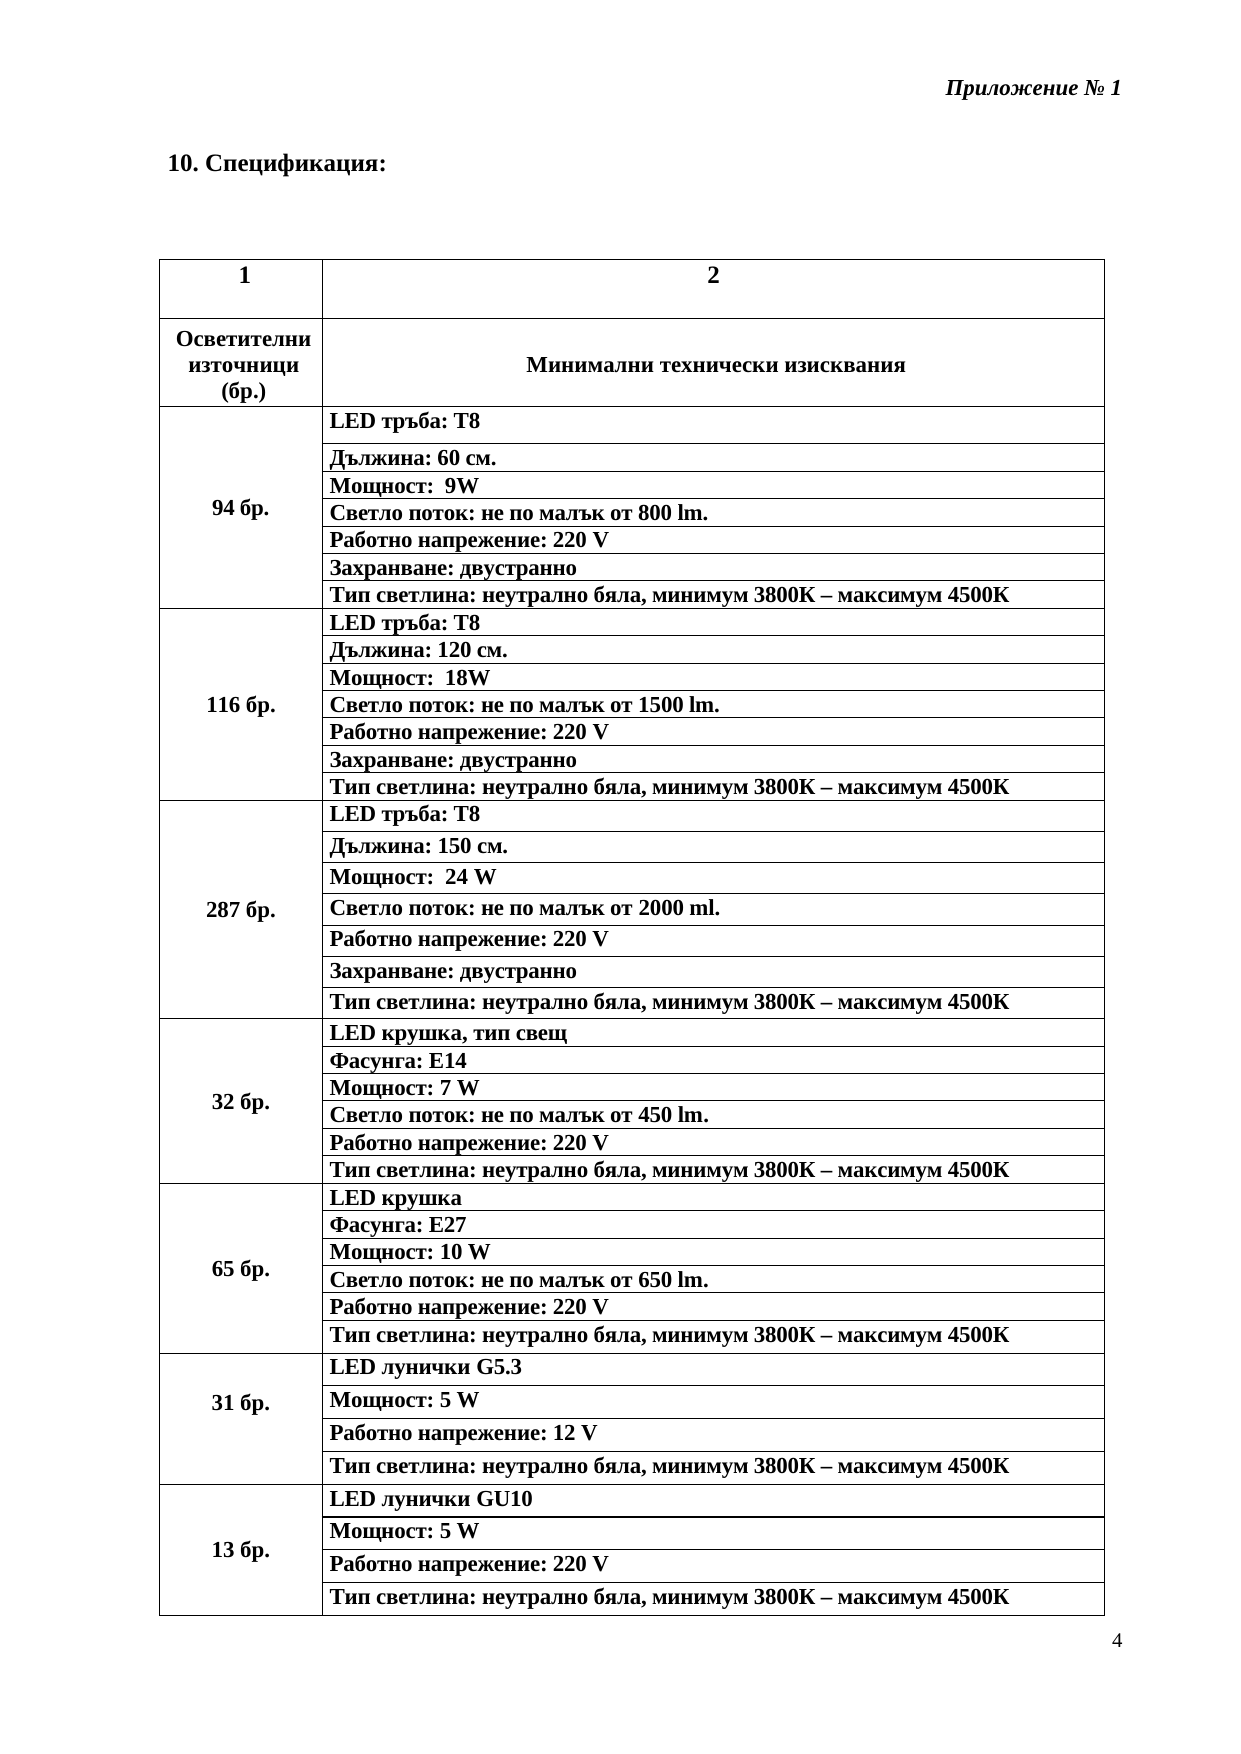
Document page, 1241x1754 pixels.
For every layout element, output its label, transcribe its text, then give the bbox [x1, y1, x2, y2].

table_cell Осветителни източници (бр.) [160, 319, 322, 406]
table_cell 287 бр. [160, 801, 322, 1018]
table_cell Минимални технически изисквания [323, 319, 1104, 406]
table_cell Тип светлина: неутрално бяла, минимум 3800К – максимум 4500К [323, 773, 1104, 799]
table_cell 31 бр. [160, 1385, 322, 1418]
table_cell LED лунички GU10 [323, 1485, 1104, 1516]
table_cell Мощност: 9W [323, 472, 1104, 498]
table_cell Работно напрежение: 220 V [323, 527, 1104, 553]
table_cell LED тръба: Т8 [323, 407, 1104, 443]
table_cell Фасунга: Е14 [323, 1047, 1104, 1073]
table_cell Работно напрежение: 220 V [323, 1293, 1104, 1319]
table_cell [160, 1418, 322, 1484]
table_cell Мощност: 10 W [323, 1239, 1104, 1265]
table_cell Работно напрежение: 220 V [323, 1550, 1104, 1582]
table_cell Работно напрежение: 220 V [323, 718, 1104, 745]
table_cell Работно напрежение: 220 V [323, 926, 1104, 956]
table_cell 13 бр. [160, 1485, 322, 1615]
table_cell Захранване: двустранно [323, 957, 1104, 987]
table_cell Тип светлина: неутрално бяла, минимум 3800К – максимум 4500К [323, 1321, 1104, 1352]
table_cell Дължина: 150 см. [323, 832, 1104, 862]
table_cell Тип светлина: неутрално бяла, минимум 3800К – максимум 4500К [323, 1156, 1104, 1183]
table_cell LED лунички G5.3 [323, 1354, 1104, 1385]
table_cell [323, 1583, 1104, 1615]
table_cell Мощност: 24 W [323, 863, 1104, 893]
table_cell Работно напрежение: 12 V [323, 1419, 1104, 1451]
table_cell [160, 1354, 322, 1385]
table_cell Работно напрежение: 220 V [323, 1129, 1104, 1155]
table_cell LED крушка, тип свещ [323, 1019, 1104, 1046]
table_cell Мощност: 18W [323, 664, 1104, 690]
table_cell Светло поток: не по малък от 650 lm. [323, 1266, 1104, 1292]
table_cell 116 бр. [160, 609, 322, 799]
table_cell LED крушка [323, 1184, 1104, 1210]
list Спецификация: [167, 148, 1122, 176]
table_cell Светло поток: не по малък от 1500 lm. [323, 691, 1104, 717]
table_cell Светло поток: не по малък от 2000 ml. [323, 894, 1104, 924]
table_cell Фасунга: Е27 [323, 1211, 1104, 1237]
table_cell Мощност: 7 W [323, 1074, 1104, 1100]
table_cell Захранване: двустранно [323, 554, 1104, 580]
table_cell Дължина: 120 см. [323, 636, 1104, 662]
table_cell Мощност: 5 W [323, 1386, 1104, 1418]
table_cell Дължина: 60 см. [323, 444, 1104, 471]
table_cell LED тръба: Т8 [323, 801, 1104, 831]
table_cell 94 бр. [160, 407, 322, 608]
table_header 1 [160, 260, 322, 317]
table_cell LED тръба: Т8 [323, 609, 1104, 635]
table_cell Тип светлина: неутрално бяла, минимум 3800К – максимум 4500К [323, 581, 1104, 608]
table_cell Мощност: 5 W [323, 1518, 1104, 1549]
table_cell Светло поток: не по малък от 800 lm. [323, 499, 1104, 526]
table_header 2 [323, 260, 1104, 317]
table_cell 32 бр. [160, 1019, 322, 1183]
table_cell Захранване: двустранно [323, 746, 1104, 772]
table_cell Светло поток: не по малък от 450 lm. [323, 1101, 1104, 1128]
table_cell Тип светлина: неутрално бяла, минимум 3800К – максимум 4500К [323, 988, 1104, 1018]
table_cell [323, 1452, 1104, 1484]
table_cell 65 бр. [160, 1184, 322, 1352]
